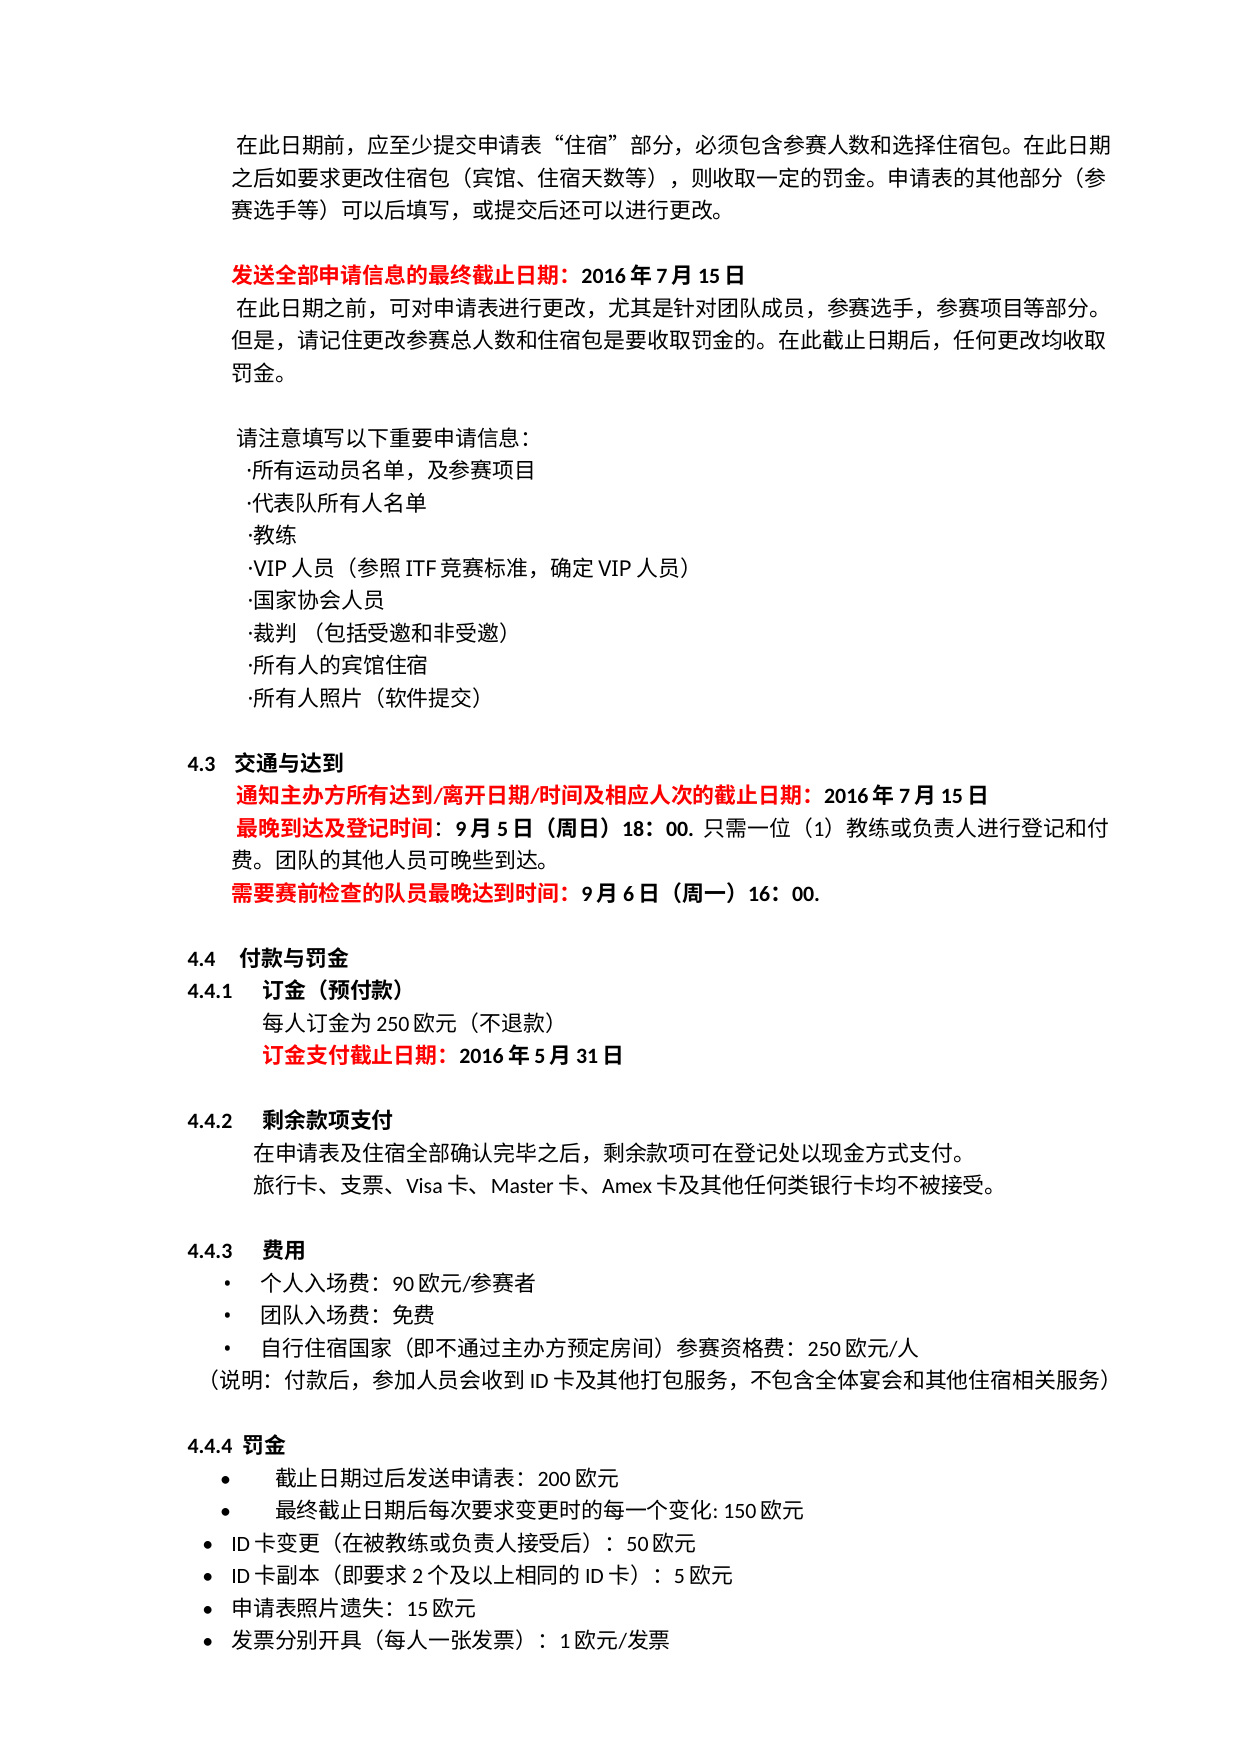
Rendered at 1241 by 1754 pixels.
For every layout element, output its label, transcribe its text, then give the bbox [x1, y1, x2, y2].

text 在此日期之前，可对申请表进行更改，尤其是针对团队成员，参赛选手，参赛项目等部分。但是，请记住更改参赛总人数和住宿包是要收取罚金的。在此截止日期后，任何更改均收取罚金。 [231, 290, 1122, 388]
list 费用 [187, 1233, 1122, 1265]
text 4.4.4 罚金 [187, 1428, 1122, 1460]
text • 发票分别开具（每人一张发票）：1欧元/发票 [187, 1623, 1122, 1655]
text • 申请表照片遗失：15欧元 [187, 1590, 1122, 1623]
text • ID卡副本（即要求2个及以上相同的ID卡）：5欧元 [187, 1558, 1122, 1590]
list 订金支付截止日期：2016年5月31日 [262, 1038, 1122, 1070]
text • 最终截止日期后每次要求变更时的每一个变化: 150欧元 [187, 1493, 1122, 1525]
text ·所有人的宾馆住宿 [231, 648, 1122, 680]
text ·所有人照片（软件提交） [231, 680, 1122, 713]
text ·代表队所有人名单 [231, 485, 1122, 518]
text ·国家协会人员 [231, 583, 1122, 615]
text ·VIP人员（参照ITF竞赛标准，确定VIP人员） [231, 550, 1122, 583]
list 自行住宿国家（即不通过主办方预定房间）参赛资格费：250欧元/人 [223, 1330, 1122, 1363]
text 需要赛前检查的队员最晚达到时间：9月6日（周一）16：00. [187, 875, 1122, 908]
text （说明：付款后，参加人员会收到ID卡及其他打包服务，不包含全体宴会和其他住宿相关服务） [187, 1363, 1122, 1395]
text ·裁判 （包括受邀和非受邀） [231, 615, 1122, 648]
text 最晚到达及登记时间：9月5日（周日）18：00. 只需一位（1）教练或负责人进行登记和付费。团队的其他人员可晚些到达。 [231, 810, 1122, 875]
list 团队入场费：免费 [223, 1298, 1122, 1330]
text 在申请表及住宿全部确认完毕之后，剩余款项可在登记处以现金方式支付。 [187, 1135, 1122, 1168]
text • ID卡变更（在被教练或负责人接受后）：50欧元 [187, 1525, 1122, 1558]
text 在此日期前，应至少提交申请表“住宿”部分，必须包含参赛人数和选择住宿包。在此日期之后如要求更改住宿包（宾馆、住宿天数等），则收取一定的罚金。申请表的其他部分（参赛选手等）可以后填写，或提交后还可以进行更改。 [231, 128, 1122, 225]
list 剩余款项支付 [187, 1103, 1122, 1135]
text ·教练 [231, 518, 1122, 550]
list 付款与罚金 [187, 940, 1122, 973]
list 交通与达到 [187, 745, 1122, 778]
list 每人订金为250欧元（不退款） [262, 1005, 1122, 1038]
list 个人入场费：90欧元/参赛者 [223, 1265, 1122, 1298]
text • 截止日期过后发送申请表：200欧元 [187, 1460, 1122, 1493]
text 旅行卡、支票、Visa卡、Master卡、Amex卡及其他任何类银行卡均不被接受。 [187, 1168, 1122, 1200]
text 通知主办方所有达到/离开日期/时间及相应人次的截止日期：2016年7月15日 [231, 778, 1122, 810]
text 发送全部申请信息的最终截止日期：2016年7月15日 [187, 258, 1122, 290]
text ·所有运动员名单，及参赛项目 [231, 453, 1122, 485]
list 订金（预付款） [187, 973, 1122, 1005]
text 请注意填写以下重要申请信息： [231, 420, 1122, 453]
